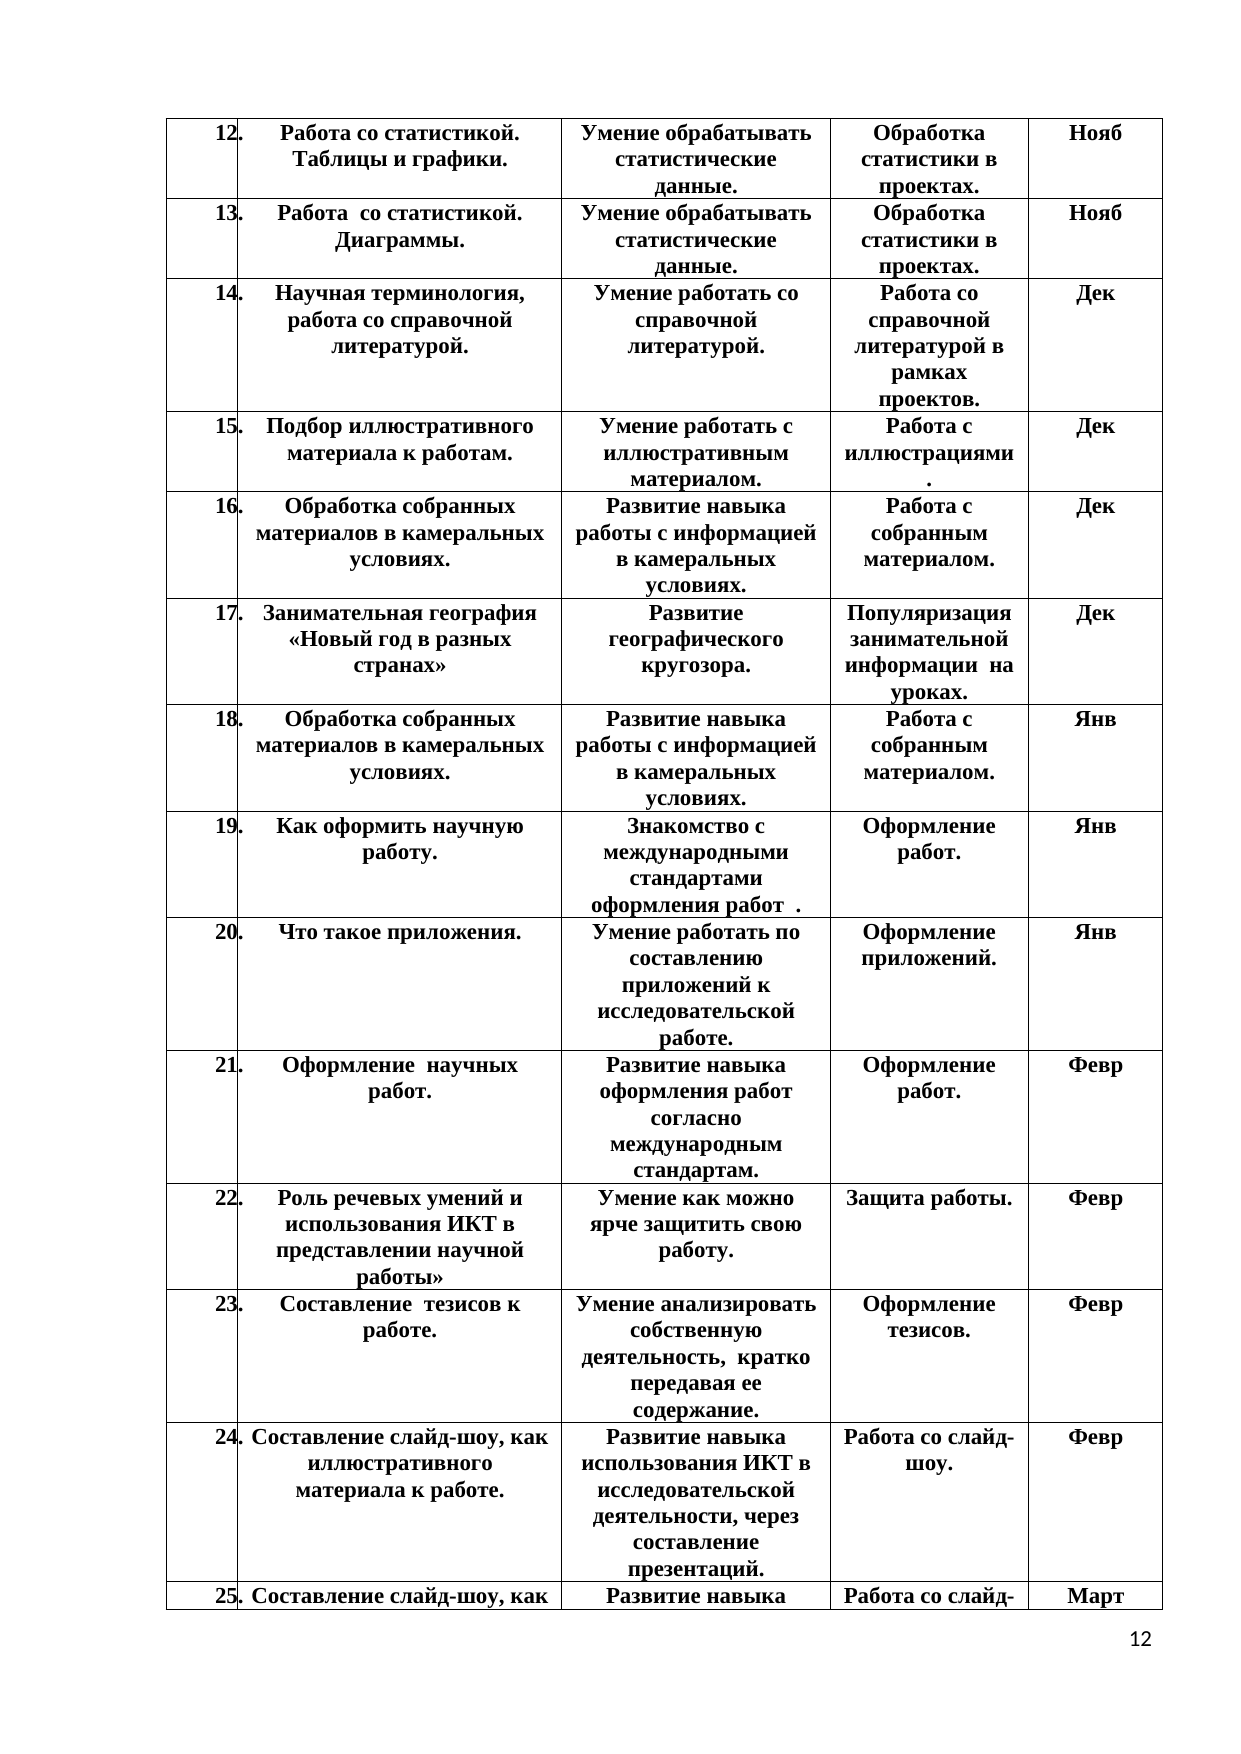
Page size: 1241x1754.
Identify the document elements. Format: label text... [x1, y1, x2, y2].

table_cell [167, 199, 237, 278]
table_cell Февр [1029, 1290, 1162, 1422]
table_cell Нояб [1029, 119, 1162, 198]
table_cell [167, 1582, 237, 1608]
table_cell Умение обрабатывать статистические данные. [562, 199, 830, 278]
table_cell [167, 1290, 237, 1422]
table_cell Янв [1029, 812, 1162, 917]
table_cell Умение работать со справочной литературой. [562, 279, 830, 411]
table_cell Умение работать по составлению приложений к исследовательской работе. [562, 918, 830, 1050]
table_cell Нояб [1029, 199, 1162, 278]
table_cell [831, 1582, 1028, 1608]
table_cell Развитие навыка работы с информацией в камеральных условиях. [562, 705, 830, 811]
table_cell Умение обрабатывать статистические данные. [562, 119, 830, 198]
table_cell [167, 412, 237, 491]
table_cell Обработка статистики в проектах. [831, 119, 1028, 198]
table_cell Февр [1029, 1423, 1162, 1581]
table_cell Дек [1029, 412, 1162, 491]
table_cell Дек [1029, 279, 1162, 411]
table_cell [562, 1582, 830, 1608]
table_cell [167, 279, 237, 411]
table_cell Янв [1029, 705, 1162, 811]
table_cell Развитие навыка работы с информацией в камеральных условиях. [562, 492, 830, 598]
table_cell Работа с собранным материалом. [831, 492, 1028, 598]
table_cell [238, 1582, 561, 1608]
table_cell Составление слайд-шоу, как иллюстративного материала к работе. [238, 1423, 561, 1581]
table_cell Оформление работ. [831, 1051, 1028, 1183]
table_cell [167, 705, 237, 811]
table_cell [167, 1184, 237, 1289]
table_cell Дек [1029, 492, 1162, 598]
table_cell Составление тезисов к работе. [238, 1290, 561, 1422]
table_cell Работа со справочной литературой в рамках проектов. [831, 279, 1028, 411]
table_cell Работа с иллюстрациями. [831, 412, 1028, 491]
table_cell [167, 492, 237, 598]
table_cell Работа со слайд-шоу. [831, 1423, 1028, 1581]
table_cell [167, 119, 237, 198]
table_cell Подбор иллюстративного материала к работам. [238, 412, 561, 491]
table_cell [167, 918, 237, 1050]
table_cell Оформление тезисов. [831, 1290, 1028, 1422]
table_cell Научная терминология, работа со справочной литературой. [238, 279, 561, 411]
table_cell Обработка статистики в проектах. [831, 199, 1028, 278]
table_cell Умение как можно ярче защитить свою работу. [562, 1184, 830, 1289]
table_cell Работа с собранным материалом. [831, 705, 1028, 811]
table_cell Как оформить научную работу. [238, 812, 561, 917]
table_cell Работа со статистикой. Диаграммы. [238, 199, 561, 278]
table_cell Март [1029, 1582, 1162, 1608]
table_cell Оформление приложений. [831, 918, 1028, 1050]
table_cell Февр [1029, 1184, 1162, 1289]
table_cell Умение работать с иллюстративным материалом. [562, 412, 830, 491]
table_cell Развитие навыка использования ИКТ в исследовательской деятельности, через составление презентаций. [562, 1423, 830, 1581]
table_cell [167, 1423, 237, 1581]
table_cell Развитие географического кругозора. [562, 599, 830, 704]
table_cell [167, 599, 237, 704]
table_cell Обработка собранных материалов в камеральных условиях. [238, 492, 561, 598]
table_cell Янв [1029, 918, 1162, 1050]
table_cell Роль речевых умений и использования ИКТ в представлении научной работы» [238, 1184, 561, 1289]
table_cell Умение анализировать собственную деятельность, кратко передавая ее содержание. [562, 1290, 830, 1422]
table_cell Популяризация занимательной информации на уроках. [831, 599, 1028, 704]
table_cell Обработка собранных материалов в камеральных условиях. [238, 705, 561, 811]
table_cell Дек [1029, 599, 1162, 704]
table_cell Работа со статистикой. Таблицы и графики. [238, 119, 561, 198]
table_cell Развитие навыка оформления работ согласно международным стандартам. [562, 1051, 830, 1183]
table_cell [167, 1051, 237, 1183]
table_cell Знакомство с международными стандартами оформления работ . [562, 812, 830, 917]
table_cell Оформление работ. [831, 812, 1028, 917]
table_cell Защита работы. [831, 1184, 1028, 1289]
table_cell Занимательная география «Новый год в разных странах» [238, 599, 561, 704]
table_cell Оформление научных работ. [238, 1051, 561, 1183]
table_cell Февр [1029, 1051, 1162, 1183]
table_cell Что такое приложения. [238, 918, 561, 1050]
table_cell [167, 812, 237, 917]
